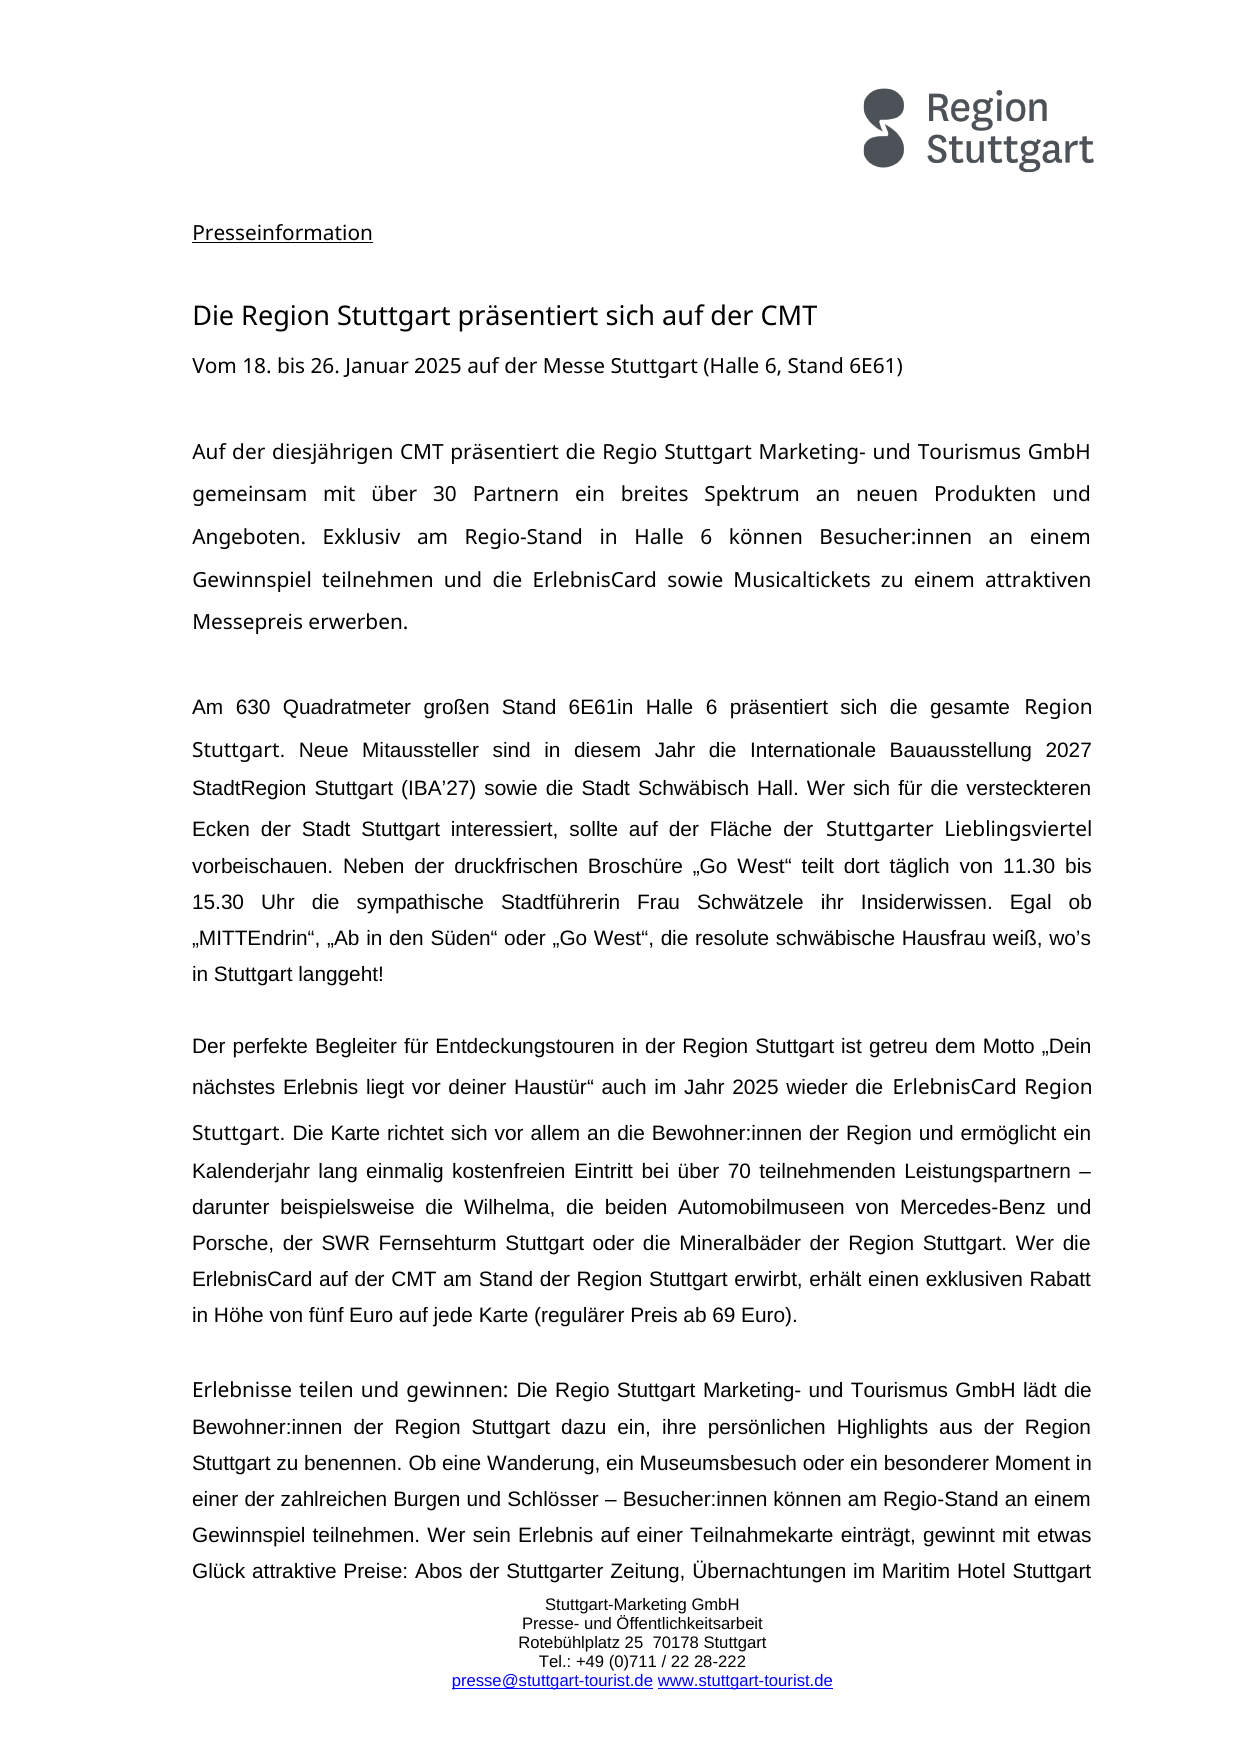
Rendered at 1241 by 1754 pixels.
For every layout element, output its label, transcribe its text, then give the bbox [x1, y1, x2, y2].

text Auf der diesjährigen CMT präsentiert die Regio Stuttgart Marketing- und Tourismus GmbH gemeinsam mit über 30 Partnern ein breites Spektrum an neuen Produkten und Angeboten. Exklusiv am Regio-Stand in Halle 6 können Besucher:innen an einem Gewinnspiel teilnehmen und die ErlebnisCard sowie Musicaltickets zu einem attraktiven Messepreis erwerben. [192, 437, 1093, 636]
text Am 630 Quadratmeter großen Stand 6E61in Halle 6 präsentiert sich die gesamte Region Stuttgart. Neue Mitaussteller sind in diesem Jahr die Internationale Bauausstellung 2027 StadtRegion Stuttgart (IBA’27) sowie die Stadt Schwäbisch Hall. Wer sich für die versteckteren Ecken der Stadt Stuttgart interessiert, sollte auf der Fläche der Stuttgarter Lieblingsviertel vorbeischauen. Neben der druckfrischen Broschüre „Go West“ teilt dort täglich von 11.30 bis 15.30 Uhr die sympathische Stadtführerin Frau Schwätzele ihr Insiderwissen. Egal ob „MITTEndrin“, „Ab in den Süden“ oder „Go West“, die resolute schwäbische Hausfrau weiß, wo’s in Stuttgart langgeht! [192, 692, 1093, 986]
text Der perfekte Begleiter für Entdeckungstouren in der Region Stuttgart ist getreu dem Motto „Dein nächstes Erlebnis liegt vor deiner Haustür“ auch im Jahr 2025 wieder die ErlebnisCard Region Stuttgart. Die Karte richtet sich vor allem an die Bewohner:innen der Region und ermöglicht ein Kalenderjahr lang einmalig kostenfreien Eintritt bei über 70 teilnehmenden Leistungspartnern – darunter beispielsweise die Wilhelma, die beiden Automobilmuseen von Mercedes-Benz und Porsche, der SWR Fernsehturm Stuttgart oder die Mineralbäder der Region Stuttgart. Wer die ErlebnisCard auf der CMT am Stand der Region Stuttgart erwirbt, erhält einen exklusiven Rabatt in Höhe von fünf Euro auf jede Karte (regulärer Preis ab 69 Euro). [192, 1034, 1093, 1327]
text Vom 18. bis 26. Januar 2025 auf der Messe Stuttgart (Halle 6, Stand 6E61) [192, 352, 1093, 380]
text Presseinformation [192, 218, 1093, 246]
picture [824, 58, 1120, 190]
text Die Region Stuttgart präsentiert sich auf der CMT [192, 296, 1093, 333]
